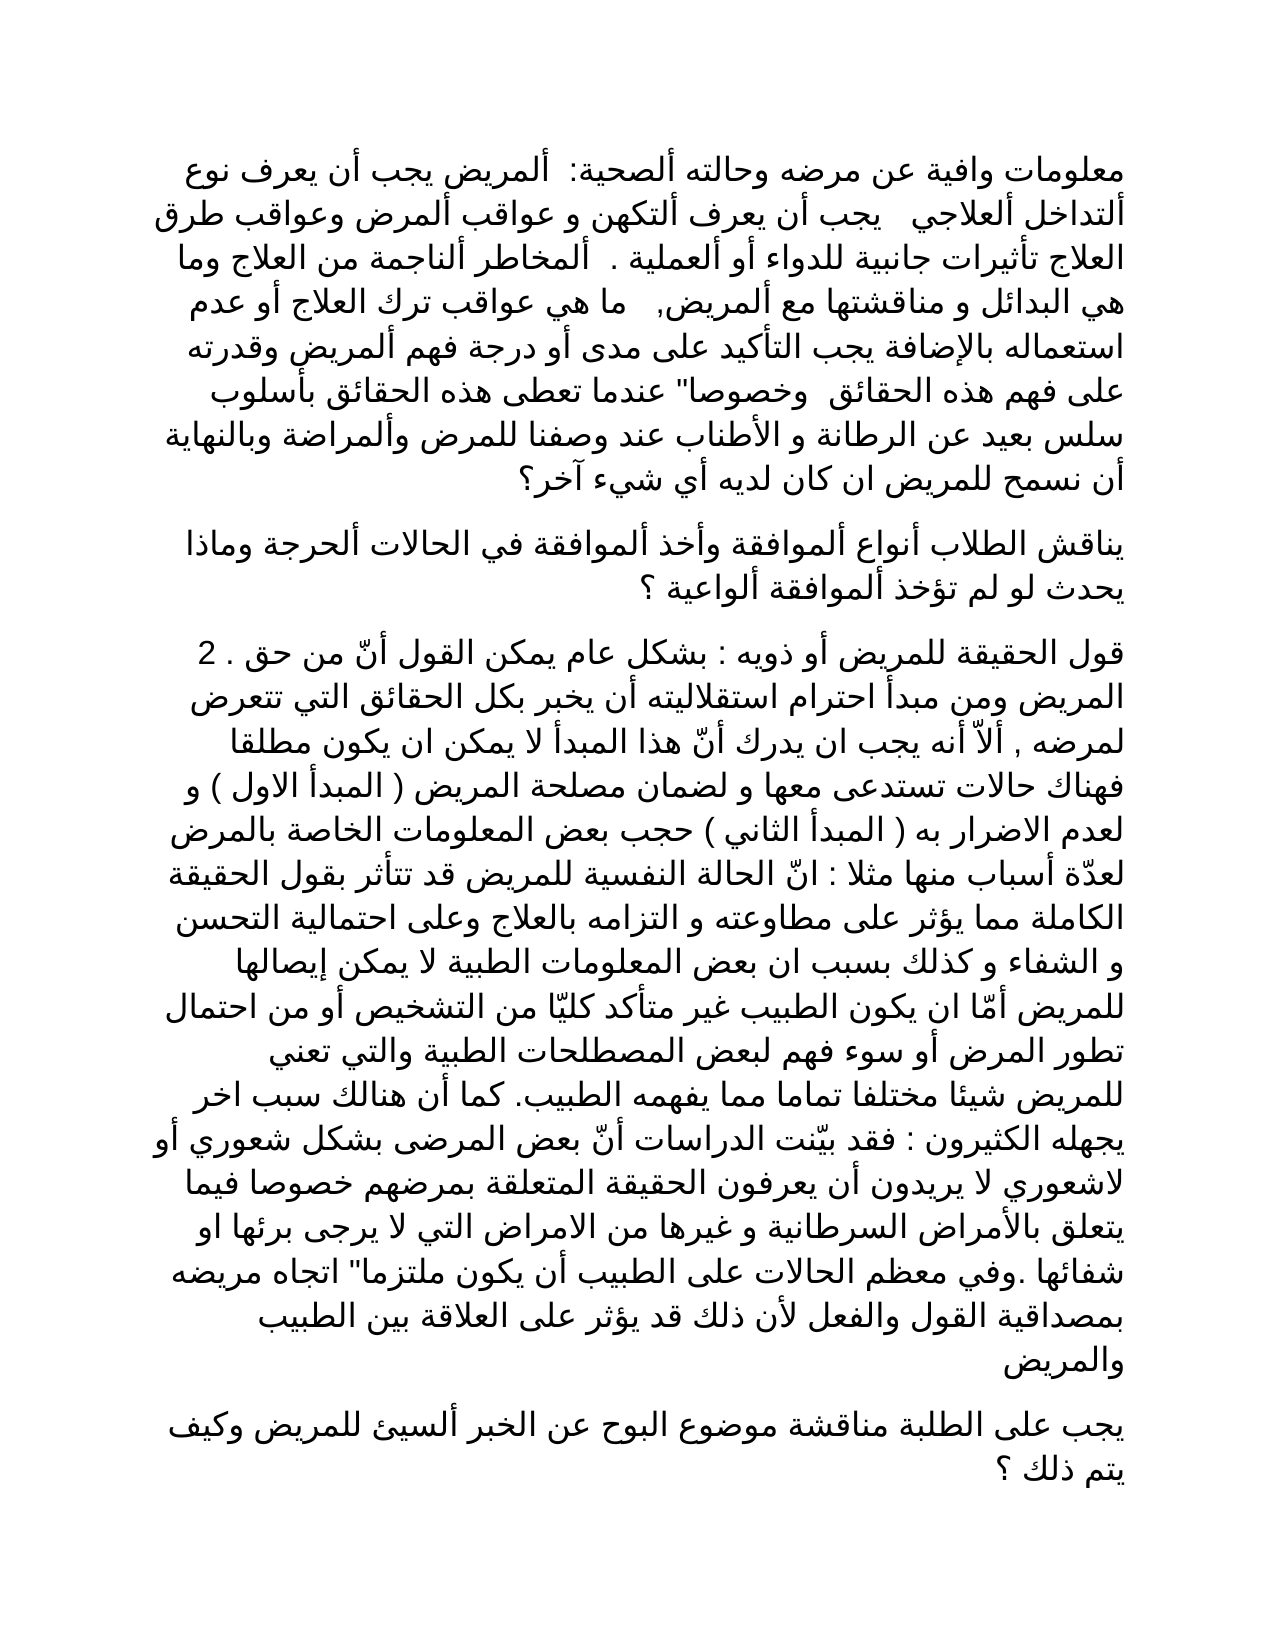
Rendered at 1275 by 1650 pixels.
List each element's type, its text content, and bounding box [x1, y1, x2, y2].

text معلومات وافية عن مرضه وحالته ألصحية: ألمريض يجب أن يعرف نوع ألتداخل ألعلاجي يجب أن يعرف ألتكهن و عواقب ألمرض وعواقب طرق العلاج تأثيرات جانبية للدواء أو ألعملية . ألمخاطر ألناجمة من العلاج وما هي البدائل و مناقشتها مع ألمريض, ما هي عواقب ترك العلاج أو عدم استعماله بالإضافة يجب التأكيد على مدى أو درجة فهم ألمريض وقدرته على فهم هذه الحقائق وخصوصا" عندما تعطى هذه الحقائق بأسلوب سلس بعيد عن الرطانة و الأطناب عند وصفنا للمرض وألمراضة وبالنهاية أن نسمح للمريض ان كان لديه أي شيء آخر؟ [150, 150, 1125, 498]
text 2 . قول الحقيقة للمريض أو ذويه : بشكل عام يمكن القول أنّ من حق المريض ومن مبدأ احترام استقلاليته أن يخبر بكل الحقائق التي تتعرض لمرضه , ألاّ أنه يجب ان يدرك أنّ هذا المبدأ لا يمكن ان يكون مطلقا فهناك حالات تستدعى معها و لضمان مصلحة المريض ( المبدأ الاول ) و لعدم الاضرار به ( المبدأ الثاني ) حجب بعض المعلومات الخاصة بالمرض لعدّة أسباب منها مثلا : انّ الحالة النفسية للمريض قد تتأثر بقول الحقيقة الكاملة مما يؤثر على مطاوعته و التزامه بالعلاج وعلى احتمالية التحسن و الشفاء و كذلك بسبب ان بعض المعلومات الطبية لا يمكن إيصالها للمريض أمّا ان يكون الطبيب غير متأكد كليّا من التشخيص أو من احتمال تطور المرض أو سوء فهم لبعض المصطلحات الطبية والتي تعني للمريض شيئا مختلفا تماما مما يفهمه الطبيب. كما أن هنالك سبب اخر يجهله الكثيرون : فقد بيّنت الدراسات أنّ بعض المرضى بشكل شعوري أو لاشعوري لا يريدون أن يعرفون الحقيقة المتعلقة بمرضهم خصوصا فيما يتعلق بالأمراض السرطانية و غيرها من الامراض التي لا يرجى برئها او شفائها .وفي معظم الحالات على الطبيب أن يكون ملتزما" اتجاه مريضه بمصداقية القول والفعل لأن ذلك قد يؤثر على العلاقة بين الطبيب والمريض [150, 633, 1125, 1378]
text يناقش الطلاب أنواع ألموافقة وأخذ ألموافقة في الحالات ألحرجة وماذا يحدث لو لم تؤخذ ألموافقة ألواعية ؟ [150, 524, 1125, 607]
text يجب على الطلبة مناقشة موضوع البوح عن الخبر ألسيئ للمريض وكيف يتم ذلك ؟ [150, 1405, 1125, 1488]
